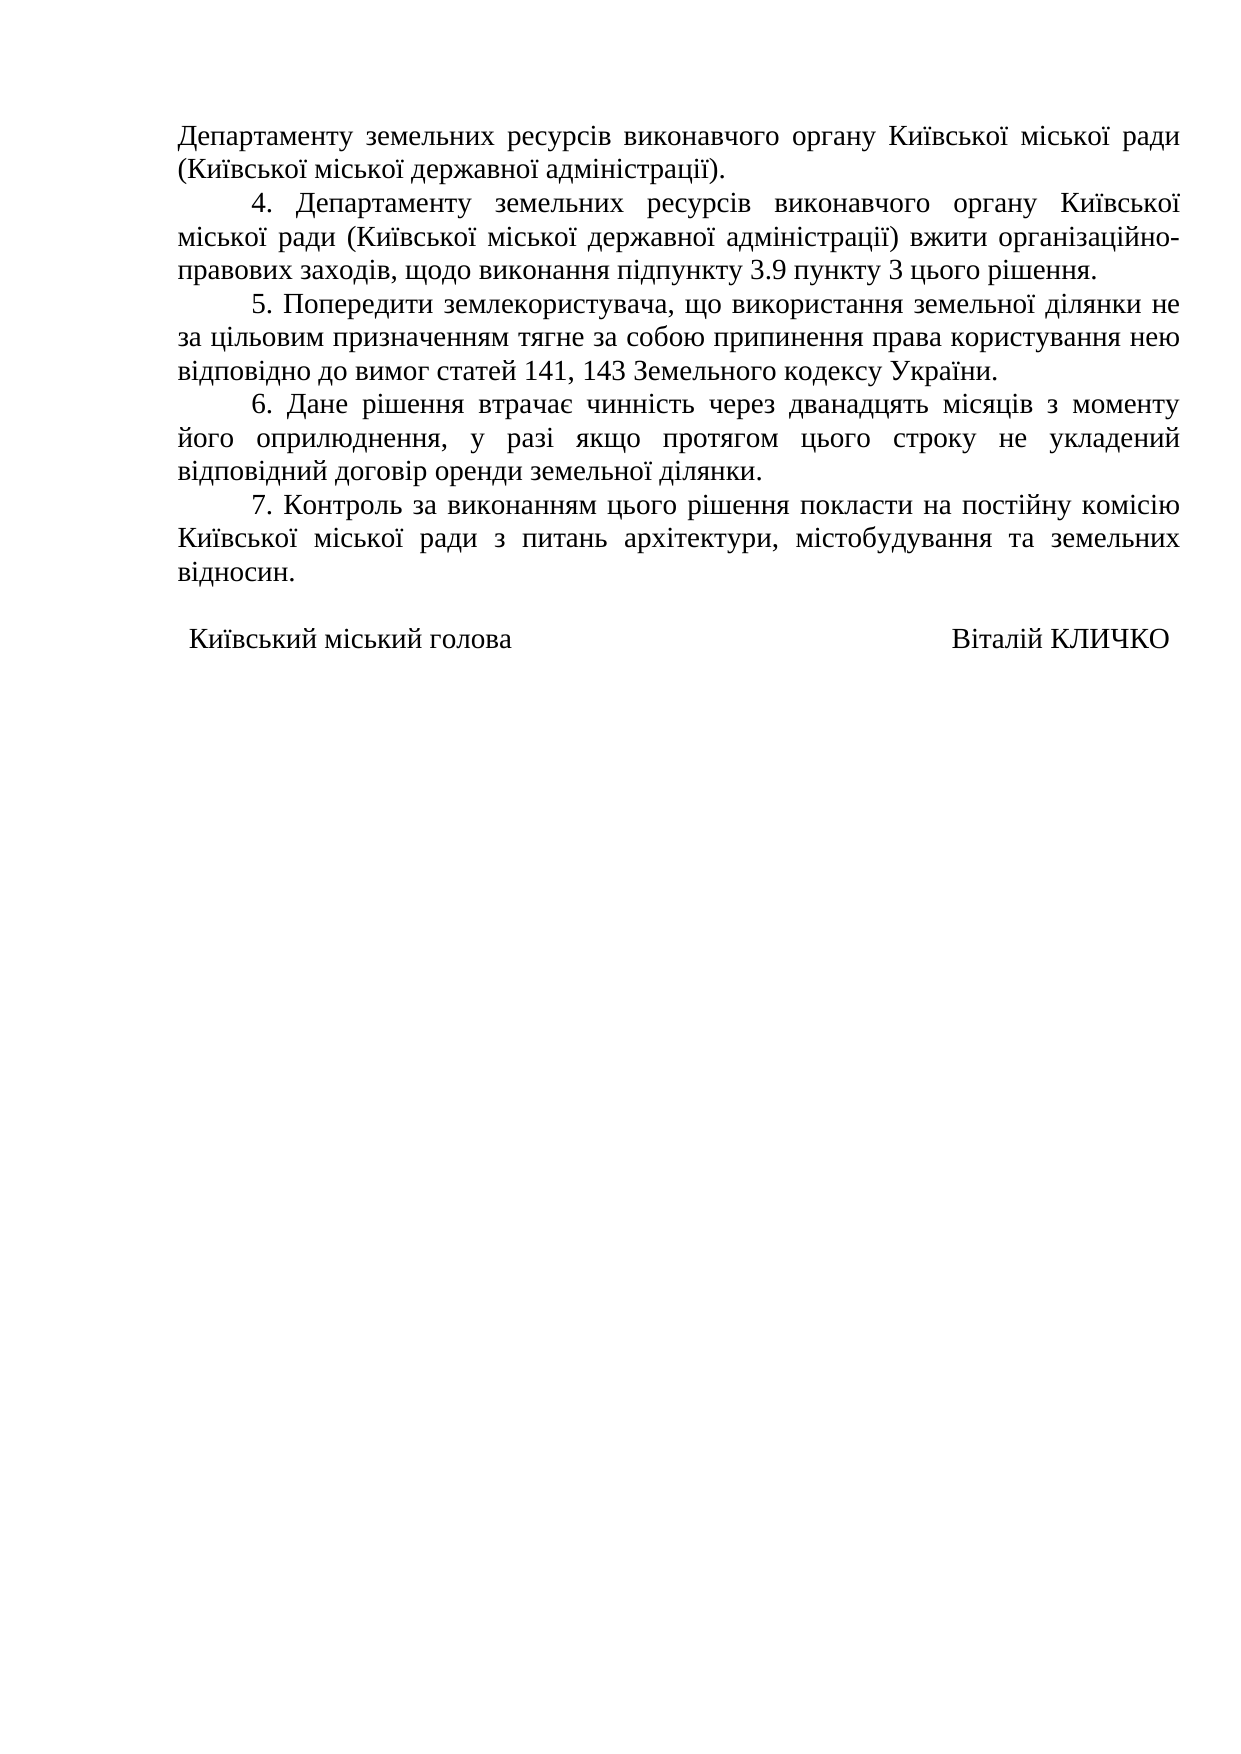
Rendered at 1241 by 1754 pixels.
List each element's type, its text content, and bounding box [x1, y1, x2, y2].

table_header Віталій КЛИЧКО [679, 621, 1181, 655]
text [177, 118, 1181, 185]
text 5. Попередити землекористувача, що використання земельної ділянки не за цільовим призначенням тягне за собою припинення права користування нею відповідно до вимог статей 141, 143 Земельного кодексу України. [177, 286, 1181, 386]
text 6. Дане рішення втрачає чинність через дванадцять місяців з моменту його оприлюднення, у разі якщо протягом цього строку не укладений відповідний договір оренди земельної ділянки. [177, 386, 1181, 487]
table_header Київський міський голова [177, 621, 679, 655]
text 7. Контроль за виконанням цього рішення покласти на постійну комісію Київської міської ради з питань архітектури, містобудування та земельних відносин. [177, 487, 1181, 588]
text 4. Департаменту земельних ресурсів виконавчого органу Київської міської ради (Київської міської державної адміністрації) вжити організаційно-правових заходів, щодо виконання підпункту 3.9 пункту 3 цього рішення. [177, 185, 1181, 286]
